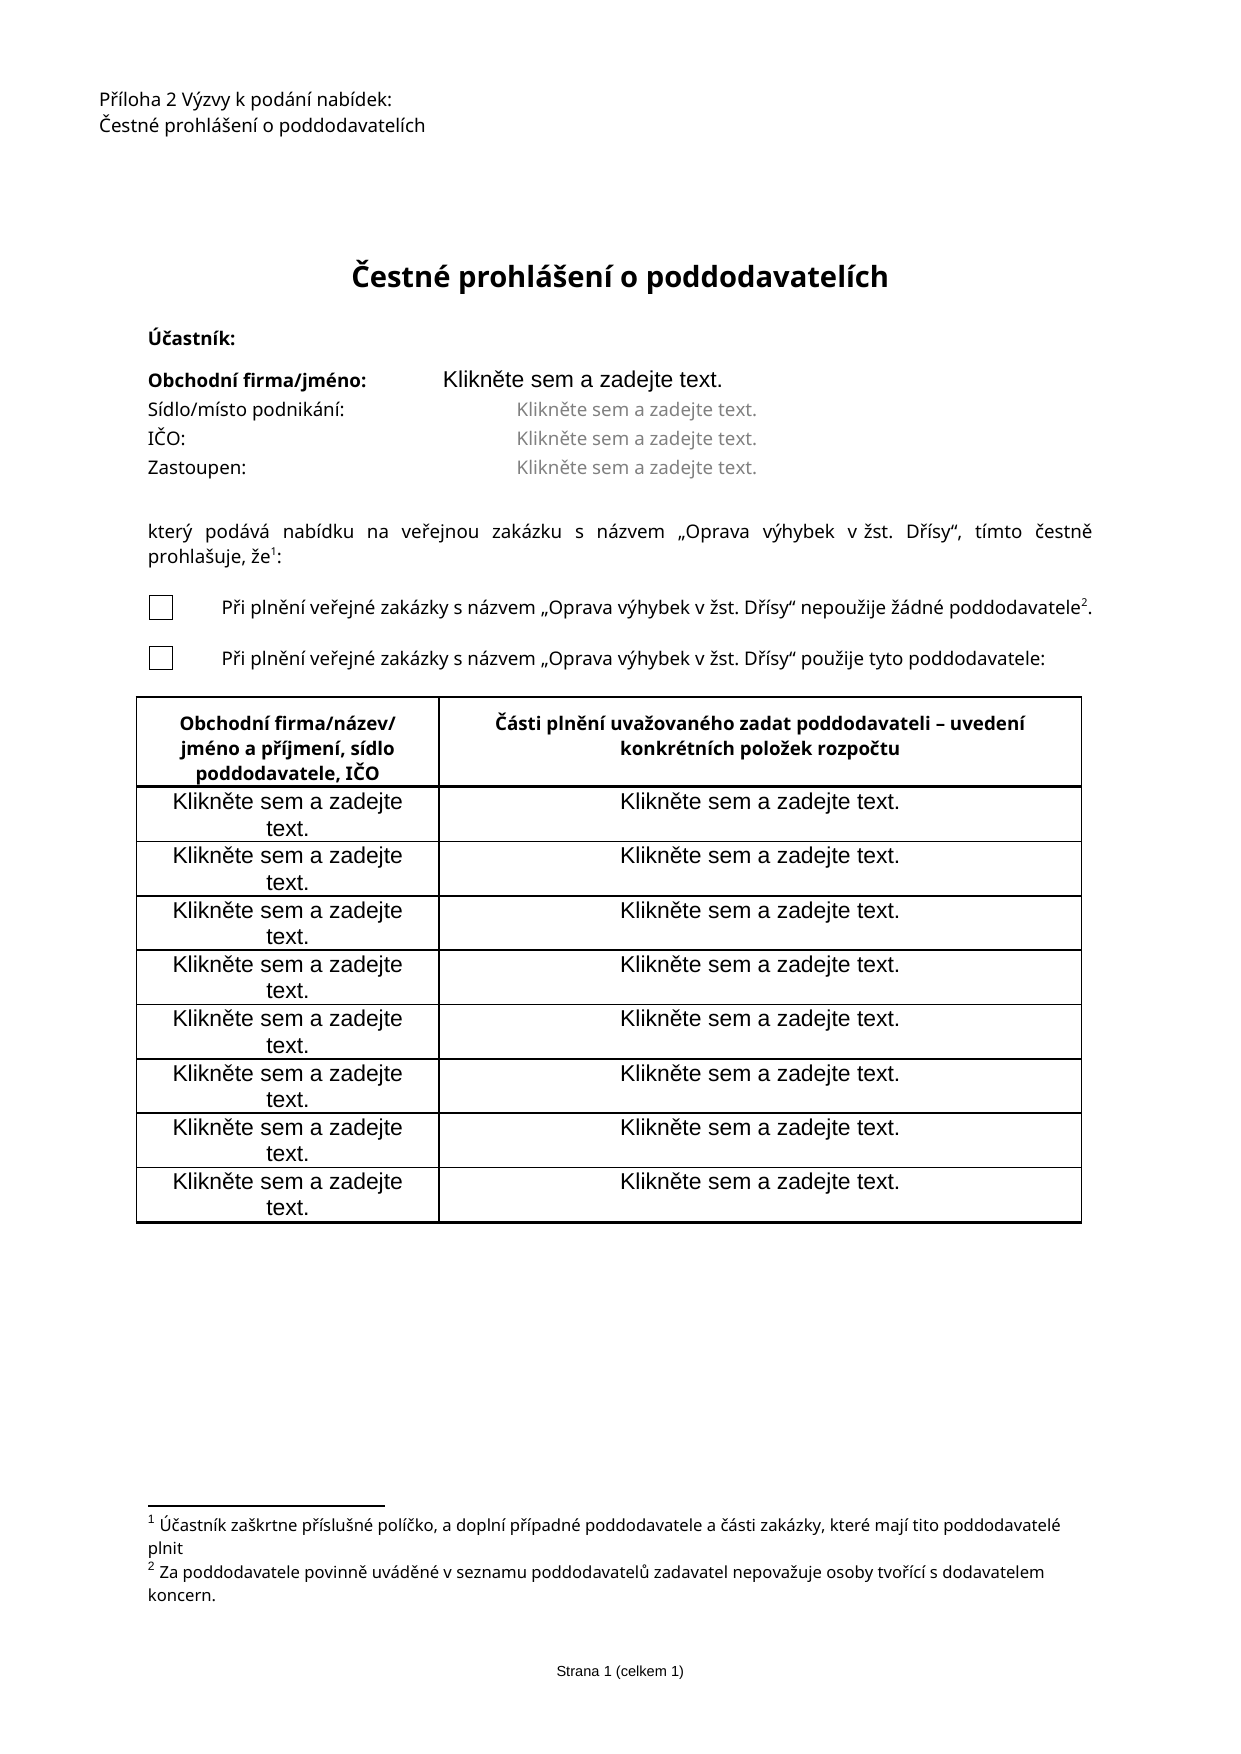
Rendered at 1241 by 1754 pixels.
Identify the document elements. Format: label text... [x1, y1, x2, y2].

text Zastoupen: [148, 451, 1093, 480]
text Sídlo/místo podnikání: [148, 393, 1093, 422]
text IČO: [148, 422, 1093, 451]
text Při plnění veřejné zakázky s názvem „Oprava výhybek v žst. Dřísy“ použije tyto poddodavatele: [148, 645, 1093, 670]
text Při plnění veřejné zakázky s názvem „Oprava výhybek v žst. Dřísy“ nepoužije žádné poddodavatele. [148, 594, 1093, 620]
text Účastník: [148, 321, 1093, 352]
text Obchodní firma/jméno: [148, 364, 1093, 393]
text který podává nabídku na veřejnou zakázku s názvem „Oprava výhybek v žst. Dřísy“, tímto čestně prohlašuje, že: [148, 518, 1093, 569]
title Čestné prohlášení o poddodavatelích [148, 256, 1093, 296]
table_header Části plnění uvažovaného zadat poddodavateli – uvedení konkrétních položek rozpočtu [440, 698, 1081, 785]
table_header Obchodní firma/název/ jméno a příjmení, sídlo poddodavatele, IČO [137, 698, 438, 785]
